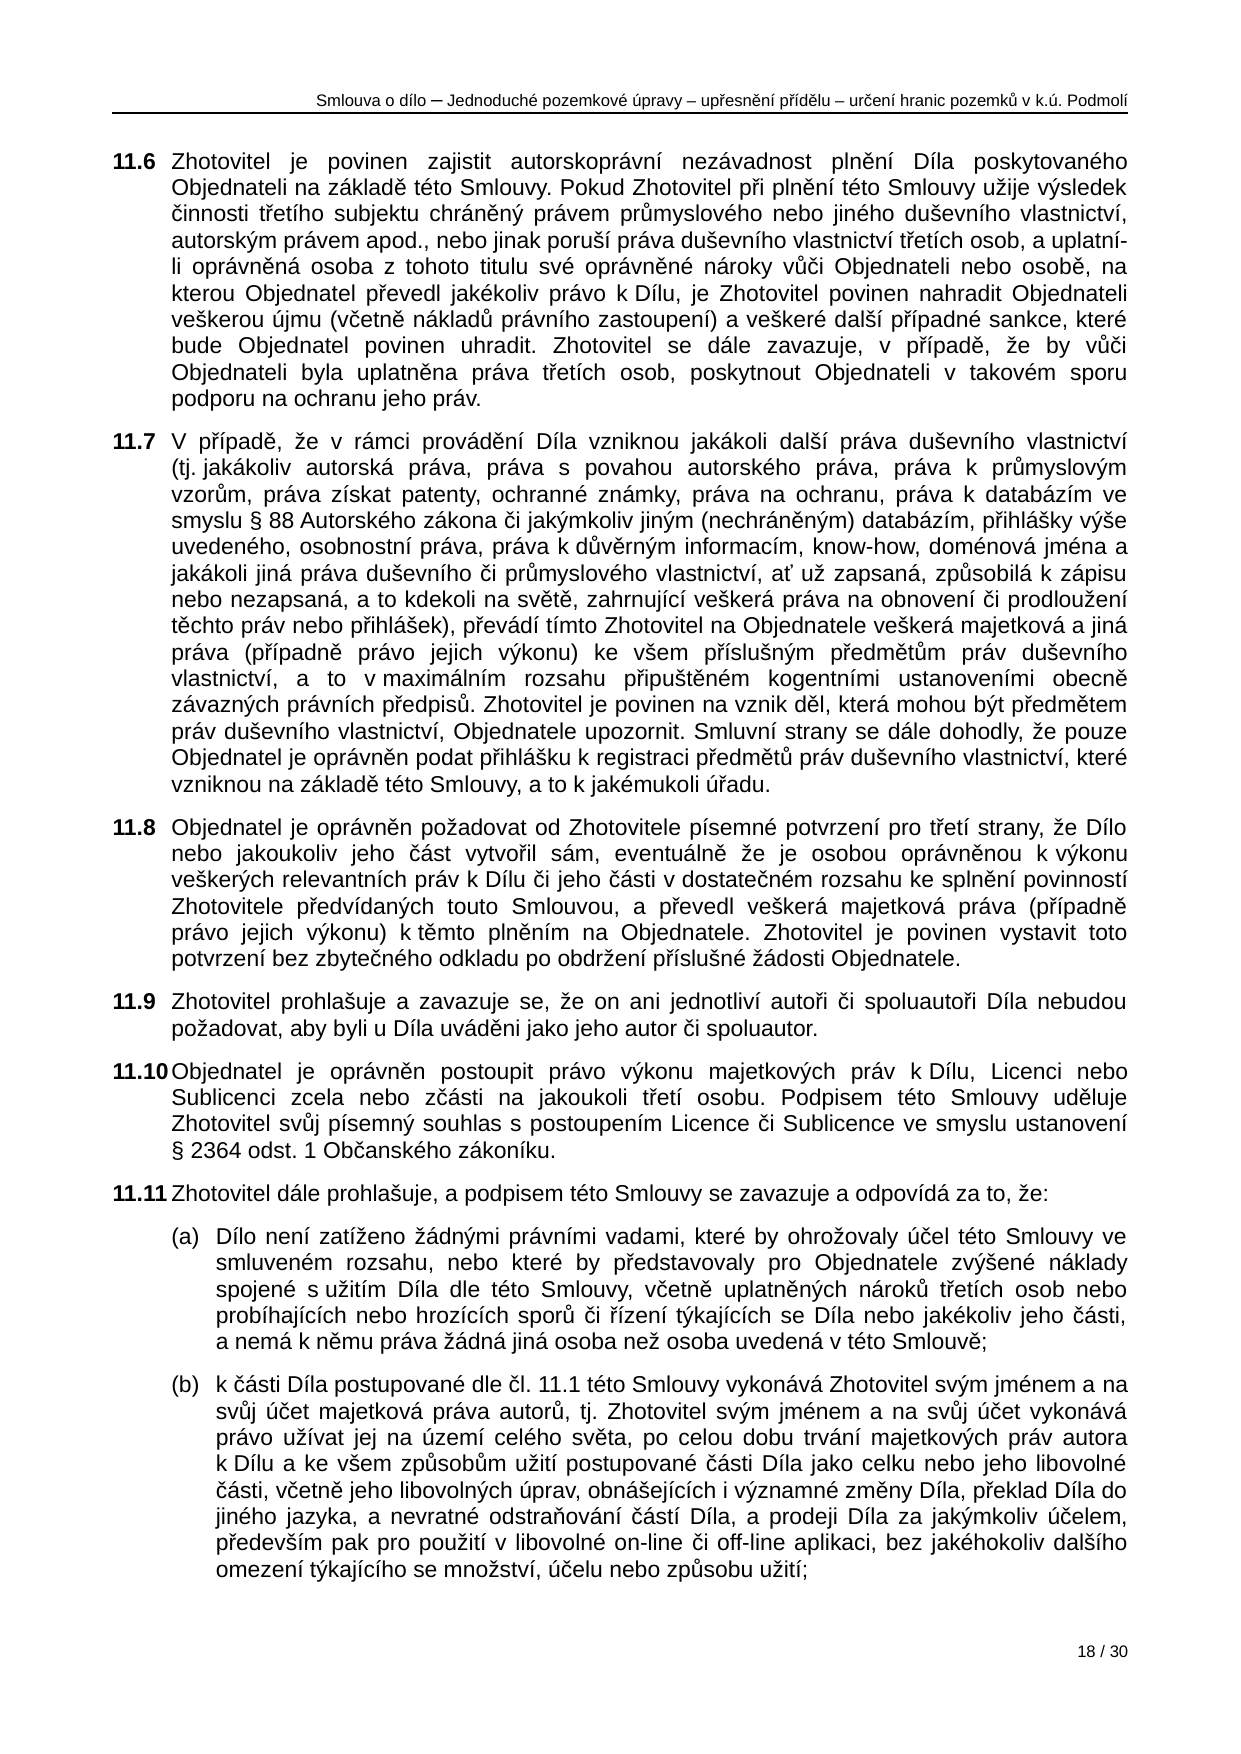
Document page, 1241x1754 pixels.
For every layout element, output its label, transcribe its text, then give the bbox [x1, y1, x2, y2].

text V případě, že v rámci provádění Díla vzniknou jakákoli další práva duševního vlastnictví (tj. jakákoliv autorská práva, práva s povahou autorského práva, práva k průmyslovým vzorům, práva získat patenty, ochranné známky, práva na ochranu, práva k databázím ve smyslu § 88 Autorského zákona či jakýmkoliv jiným (nechráněným) databázím, přihlášky výše uvedeného, osobnostní práva, práva k důvěrným informacím, know-how, doménová jména a jakákoli jiná práva duševního či průmyslového vlastnictví, ať už zapsaná, způsobilá k zápisu nebo nezapsaná, a to kdekoli na světě, zahrnující veškerá práva na obnovení či prodloužení těchto práv nebo přihlášek), převádí tímto Zhotovitel na Objednatele veškerá majetková a jiná práva (případně právo jejich výkonu) ke všem příslušným předmětům práv duševního vlastnictví, a to v maximálním rozsahu připuštěném kogentními ustanoveními obecně závazných právních předpisů. Zhotovitel je povinen na vznik děl, která mohou být předmětem práv duševního vlastnictví, Objednatele upozornit. Smluvní strany se dále dohodly, že pouze Objednatel je oprávněn podat přihlášku k registraci předmětů práv duševního vlastnictví, které vzniknou na základě této Smlouvy, a to k jakémukoli úřadu. [112, 428, 1128, 797]
list Dílo není zatíženo žádnými právními vadami, které by ohrožovaly účel této Smlouvy ve smluveném rozsahu, nebo které by představovaly pro Objednatele zvýšené náklady spojené s užitím Díla dle této Smlouvy, včetně uplatněných nároků třetích osob nebo probíhajících nebo hrozících sporů či řízení týkajících se Díla nebo jakékoliv jeho části, a nemá k němu práva žádná jiná osoba než osoba uvedená v této Smlouvě; [171, 1223, 1128, 1354]
text Objednatel je oprávněn požadovat od Zhotovitele písemné potvrzení pro třetí strany, že Dílo nebo jakoukoliv jeho část vytvořil sám, eventuálně že je osobou oprávněnou k výkonu veškerých relevantních práv k Dílu či jeho části v dostatečném rozsahu ke splnění povinností Zhotovitele předvídaných touto Smlouvou, a převedl veškerá majetková práva (případně právo jejich výkonu) k těmto plněním na Objednatele. Zhotovitel je povinen vystavit toto potvrzení bez zbytečného odkladu po obdržení příslušné žádosti Objednatele. [112, 813, 1128, 972]
text Objednatel je oprávněn postoupit právo výkonu majetkových práv k Dílu, Licenci nebo Sublicenci zcela nebo zčásti na jakoukoli třetí osobu. Podpisem této Smlouvy uděluje Zhotovitel svůj písemný souhlas s postoupením Licence či Sublicence ve smyslu ustanovení § 2364 odst. 1 Občanského zákoníku. [112, 1058, 1128, 1163]
text Zhotovitel dále prohlašuje, a podpisem této Smlouvy se zavazuje a odpovídá za to, že: [112, 1180, 1128, 1206]
text Zhotovitel je povinen zajistit autorskoprávní nezávadnost plnění Díla poskytovaného Objednateli na základě této Smlouvy. Pokud Zhotovitel při plnění této Smlouvy užije výsledek činnosti třetího subjektu chráněný právem průmyslového nebo jiného duševního vlastnictví, autorským právem apod., nebo jinak poruší práva duševního vlastnictví třetích osob, a uplatní-li oprávněná osoba z tohoto titulu své oprávněné nároky vůči Objednateli nebo osobě, na kterou Objednatel převedl jakékoliv právo k Dílu, je Zhotovitel povinen nahradit Objednateli veškerou újmu (včetně nákladů právního zastoupení) a veškeré další případné sankce, které bude Objednatel povinen uhradit. Zhotovitel se dále zavazuje, v případě, že by vůči Objednateli byla uplatněna práva třetích osob, poskytnout Objednateli v takovém sporu podporu na ochranu jeho práv. [112, 148, 1128, 411]
text k části Díla postupované dle čl. 11.1 této Smlouvy vykonává Zhotovitel svým jménem a na svůj účet majetková práva autorů, tj. Zhotovitel svým jménem a na svůj účet vykonává právo užívat jej na území celého světa, po celou dobu trvání majetkových práv autora k Dílu a ke všem způsobům užití postupované části Díla jako celku nebo jeho libovolné části, včetně jeho libovolných úprav, obnášejících i významné změny Díla, překlad Díla do jiného jazyka, a nevratné odstraňování částí Díla, a prodeji Díla za jakýmkoliv účelem, především pak pro použití v libovolné on-line či off-line aplikaci, bez jakéhokoliv dalšího omezení týkajícího se množství, účelu nebo způsobu užití; [171, 1371, 1128, 1582]
text Zhotovitel prohlašuje a zavazuje se, že on ani jednotliví autoři či spoluautoři Díla nebudou požadovat, aby byli u Díla uváděni jako jeho autor či spoluautor. [112, 988, 1128, 1041]
